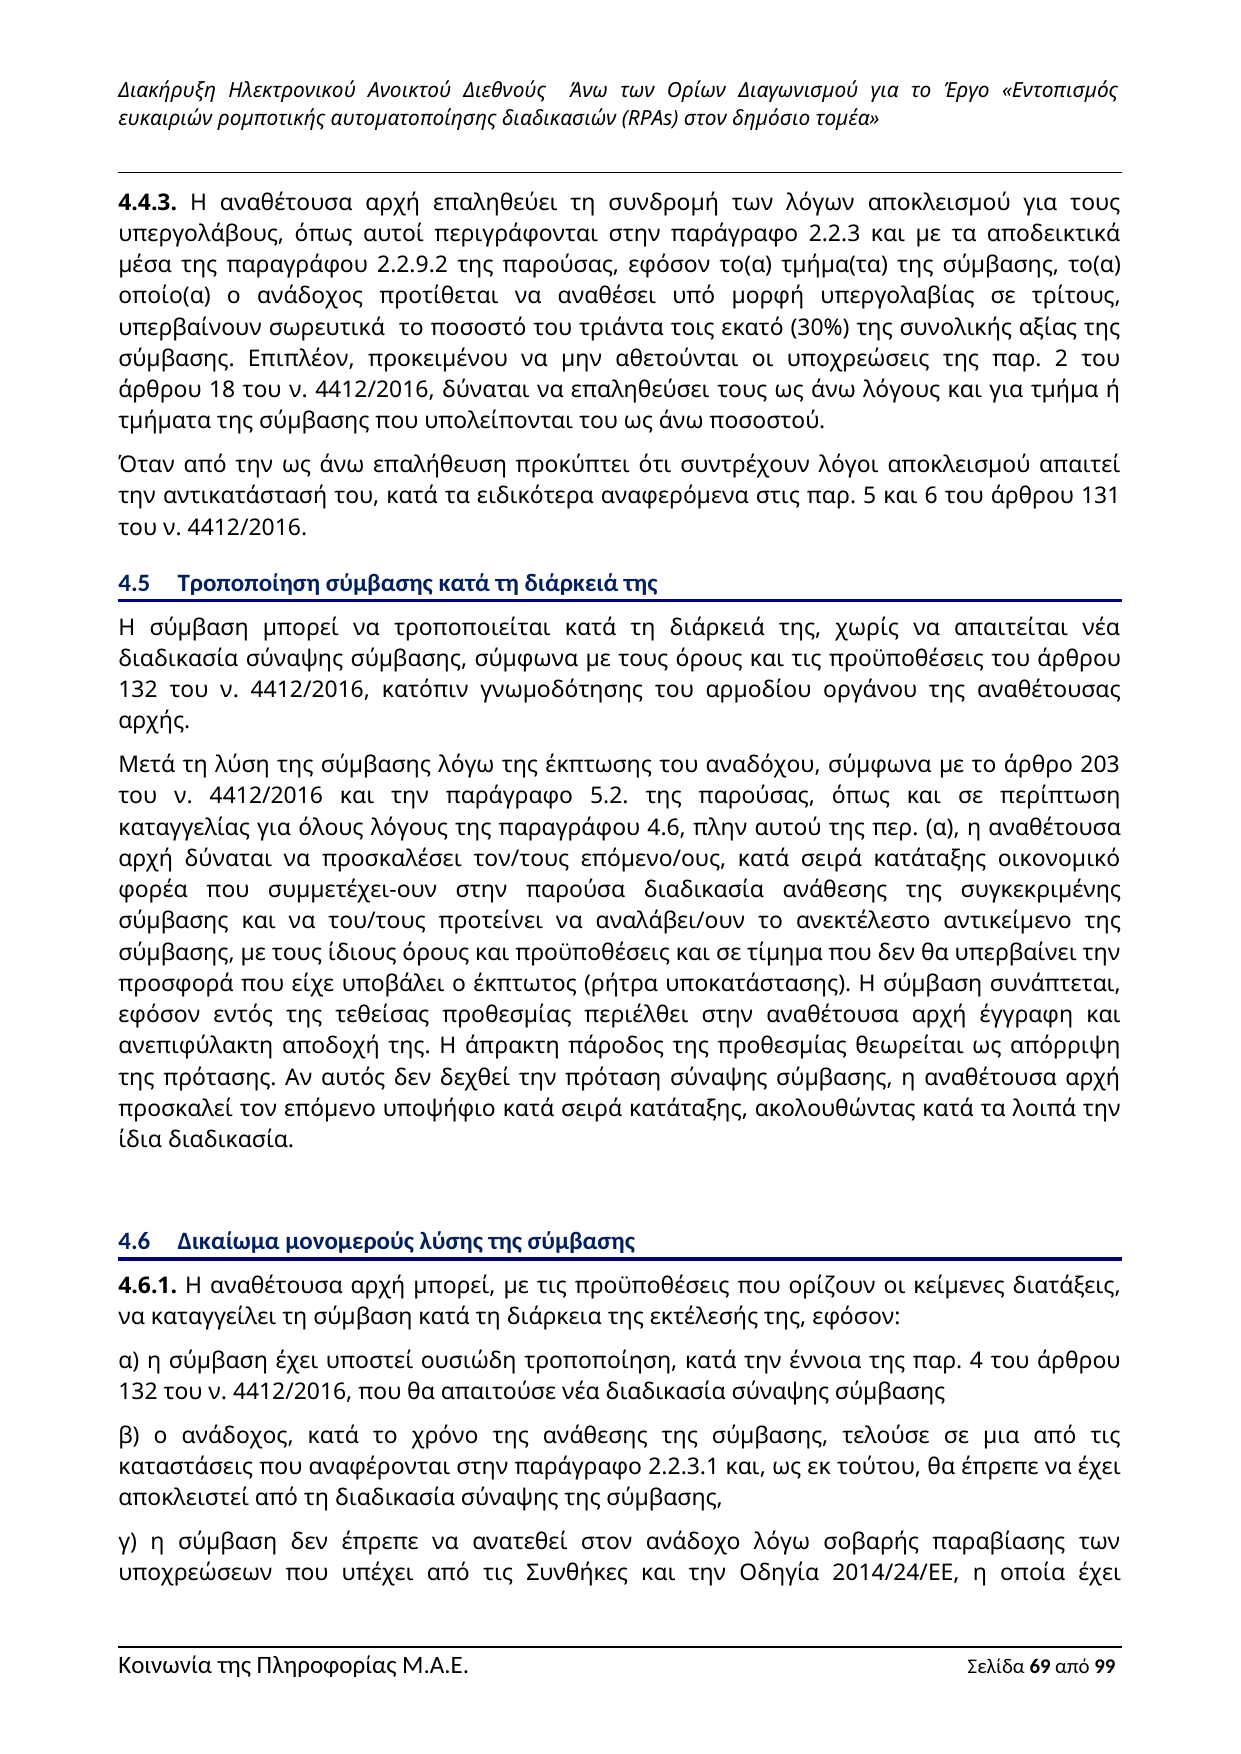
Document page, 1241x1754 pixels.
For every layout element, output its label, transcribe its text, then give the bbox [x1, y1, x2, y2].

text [118, 1525, 1122, 1588]
text β) ο ανάδοχος, κατά το χρόνο της ανάθεσης της σύμβασης, τελούσε σε μια από τις καταστάσεις που αναφέρονται στην παράγραφο 2.2.3.1 και, ως εκ τούτου, θα έπρεπε να έχει αποκλειστεί από τη διαδικασία σύναψης της σύμβασης, [118, 1419, 1122, 1513]
text 4.4.3. Η αναθέτουσα αρχή επαληθεύει τη συνδρομή των λόγων αποκλεισμού για τους υπεργολάβους, όπως αυτοί περιγράφονται στην παράγραφο 2.2.3 και με τα αποδεικτικά μέσα της παραγράφου 2.2.9.2 της παρούσας, εφόσον το(α) τμήμα(τα) της σύμβασης, το(α) οποίο(α) ο ανάδοχος προτίθεται να αναθέσει υπό μορφή υπεργολαβίας σε τρίτους, υπερβαίνουν σωρευτικά το ποσοστό του τριάντα τοις εκατό (30%) της συνολικής αξίας της σύμβασης. Επιπλέον, προκειμένου να μην αθετούνται οι υποχρεώσεις της παρ. 2 του άρθρου 18 του ν. 4412/2016, δύναται να επαληθεύσει τους ως άνω λόγους και για τμήμα ή τμήματα της σύμβασης που υπολείπονται του ως άνω ποσοστού. [118, 185, 1122, 435]
subtitle 4.6 Δικαίωμα μονομερούς λύσης της σύμβασης [118, 1225, 1122, 1257]
subtitle 4.5 Τροποποίηση σύμβασης κατά τη διάρκειά της [118, 567, 1122, 599]
text Όταν από την ως άνω επαλήθευση προκύπτει ότι συντρέχουν λόγοι αποκλεισμού απαιτεί την αντικατάστασή του, κατά τα ειδικότερα αναφερόμενα στις παρ. 5 και 6 του άρθρου 131 του ν. 4412/2016. [118, 448, 1122, 542]
text 4.6.1. Η αναθέτουσα αρχή μπορεί, με τις προϋποθέσεις που ορίζουν οι κείμενες διατάξεις, να καταγγείλει τη σύμβαση κατά τη διάρκεια της εκτέλεσής της, εφόσον: [118, 1269, 1122, 1331]
text Η σύμβαση μπορεί να τροποποιείται κατά τη διάρκειά της, χωρίς να απαιτείται νέα διαδικασία σύναψης σύμβασης, σύμφωνα με τους όρους και τις προϋποθέσεις του άρθρου 132 του ν. 4412/2016, κατόπιν γνωμοδότησης του αρμοδίου οργάνου της αναθέτουσας αρχής. [118, 611, 1122, 736]
text α) η σύμβαση έχει υποστεί ουσιώδη τροποποίηση, κατά την έννοια της παρ. 4 του άρθρου 132 του ν. 4412/2016, που θα απαιτούσε νέα διαδικασία σύναψης σύμβασης [118, 1344, 1122, 1406]
text Μετά τη λύση της σύμβασης λόγω της έκπτωσης του αναδόχου, σύμφωνα με το άρθρο 203 του ν. 4412/2016 και την παράγραφο 5.2. της παρούσας, όπως και σε περίπτωση καταγγελίας για όλους λόγους της παραγράφου 4.6, πλην αυτού της περ. (α), η αναθέτουσα αρχή δύναται να προσκαλέσει τον/τους επόμενο/ους, κατά σειρά κατάταξης οικονομικό φορέα που συμμετέχει-ουν στην παρούσα διαδικασία ανάθεσης της συγκεκριμένης σύμβασης και να του/τους προτείνει να αναλάβει/ουν το ανεκτέλεστο αντικείμενο της σύμβασης, με τους ίδιους όρους και προϋποθέσεις και σε τίμημα που δεν θα υπερβαίνει την προσφορά που είχε υποβάλει ο έκπτωτος (ρήτρα υποκατάστασης). Η σύμβαση συνάπτεται, εφόσον εντός της τεθείσας προθεσμίας περιέλθει στην αναθέτουσα αρχή έγγραφη και ανεπιφύλακτη αποδοχή της. Η άπρακτη πάροδος της προθεσμίας θεωρείται ως απόρριψη της πρότασης. Αν αυτός δεν δεχθεί την πρόταση σύναψης σύμβασης, η αναθέτουσα αρχή προσκαλεί τον επόμενο υποψήφιο κατά σειρά κατάταξης, ακολουθώντας κατά τα λοιπά την ίδια διαδικασία. [118, 748, 1122, 1154]
